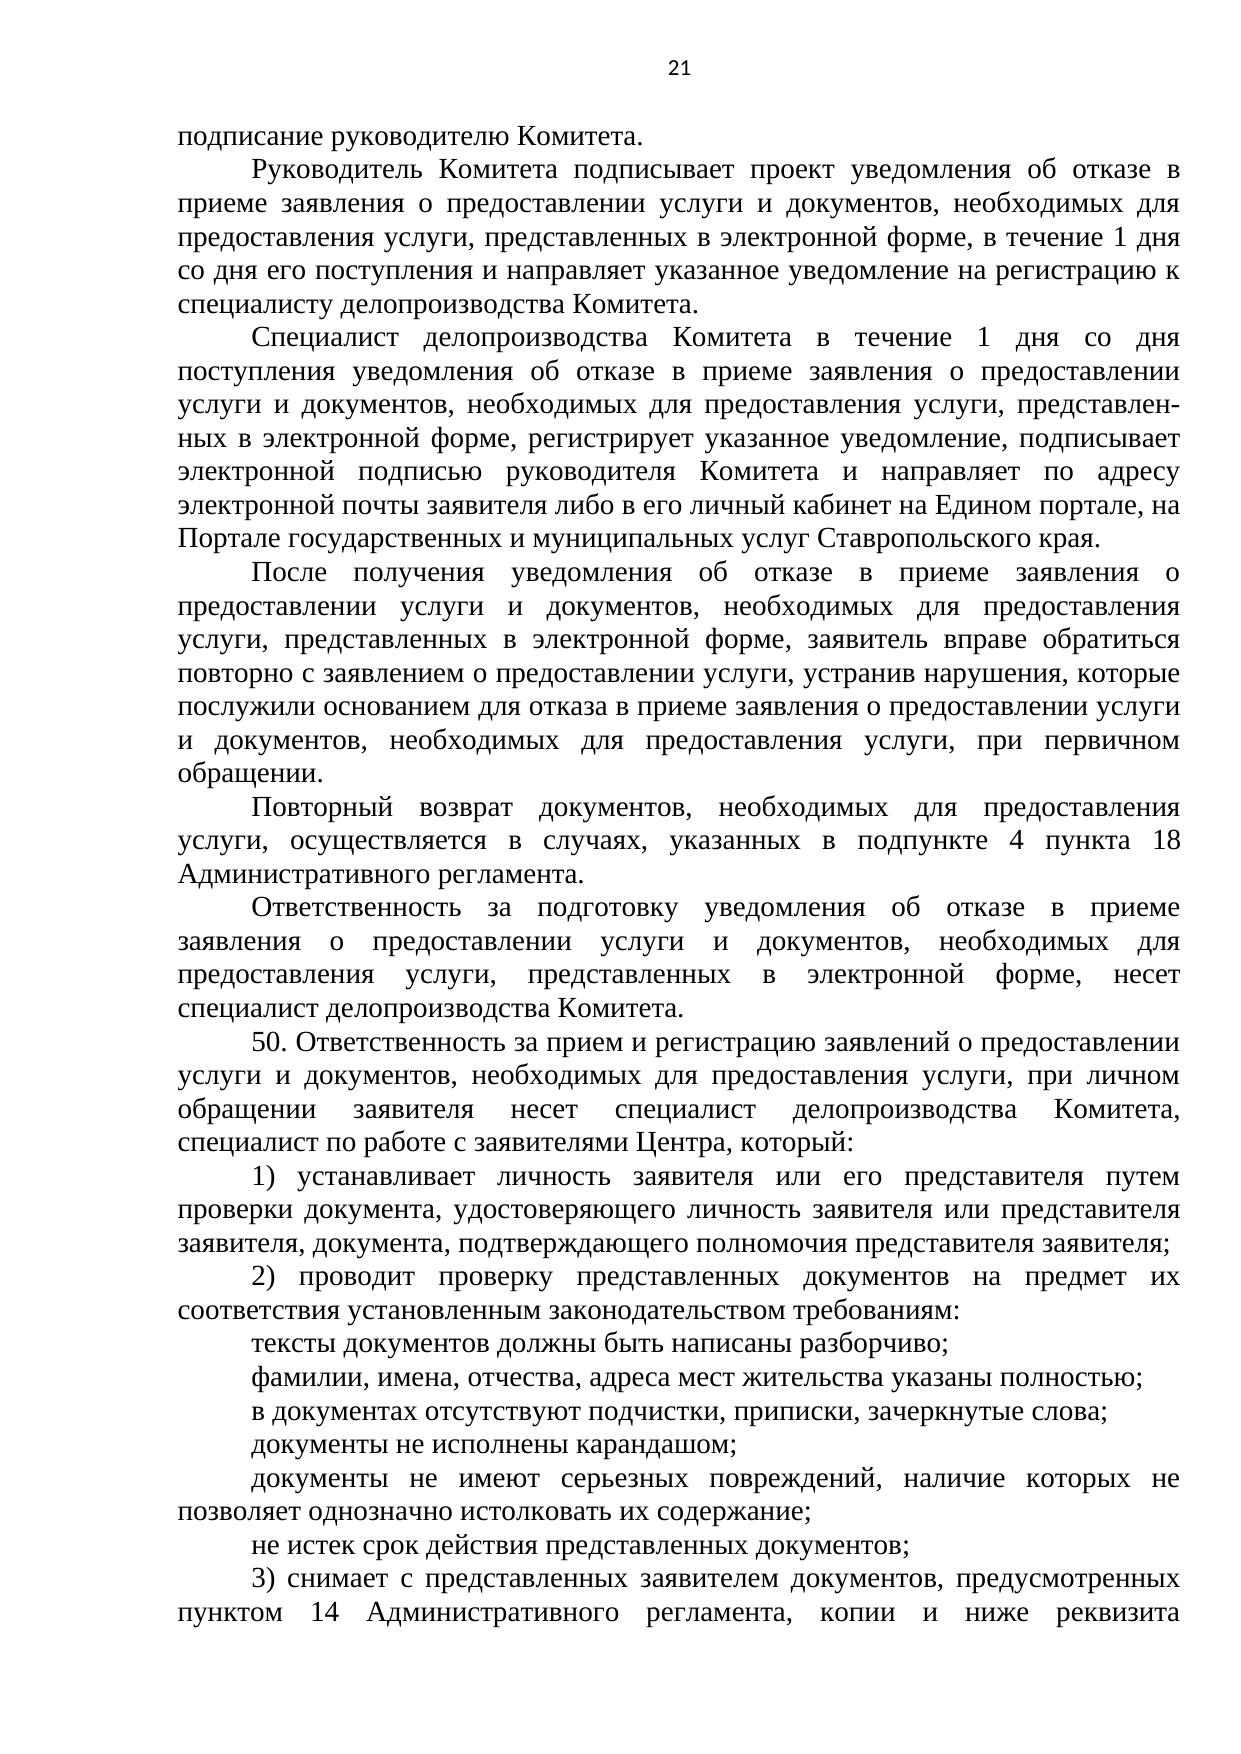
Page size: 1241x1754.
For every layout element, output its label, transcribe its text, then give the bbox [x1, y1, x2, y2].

text Повторный возврат документов, необходимых для предоставления услуги, осуществляется в случаях, указанных в подпункте 4 пункта 18 Административного регламента. [177, 789, 1181, 889]
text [177, 118, 1181, 152]
text Руководитель Комитета подписывает проект уведомления об отказе в приеме заявления о предоставлении услуги и документов, необходимых для предоставления услуги, представленных в электронной форме, в течение 1 дня со дня его поступления и направляет указанное уведомление на регистрацию к специалисту делопроизводства Комитета. [177, 152, 1181, 319]
text Ответственность за подготовку уведомления об отказе в приеме заявления о предоставлении услуги и документов, необходимых для предоставления услуги, представленных в электронной форме, несет специалист делопроизводства Комитета. [177, 889, 1181, 1024]
text Специалист делопроизводства Комитета в течение 1 дня со дня поступления уведомления об отказе в приеме заявления о предоставлении услуги и документов, необходимых для предоставления услуги, представлен-ных в электронной форме, регистрирует указанное уведомление, подписывает электронной подписью руководителя Комитета и направляет по адресу электронной почты заявителя либо в его личный кабинет на Едином портале, на Портале государственных и муниципальных услуг Ставропольского края. [177, 319, 1181, 554]
text тексты документов должны быть написаны разборчиво; [177, 1326, 1181, 1359]
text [177, 1560, 1181, 1627]
text не истек срок действия представленных документов; [177, 1527, 1181, 1560]
text документы не исполнены карандашом; [177, 1426, 1181, 1460]
text 2) проводит проверку представленных документов на предмет их соответствия установленным законодательством требованиям: [177, 1258, 1181, 1326]
text документы не имеют серьезных повреждений, наличие которых не позволяет однозначно истолковать их содержание; [177, 1460, 1181, 1527]
text 1) устанавливает личность заявителя или его представителя путем проверки документа, удостоверяющего личность заявителя или представителя заявителя, документа, подтверждающего полномочия представителя заявителя; [177, 1158, 1181, 1258]
text фамилии, имена, отчества, адреса мест жительства указаны полностью; [177, 1359, 1181, 1393]
text 50. Ответственность за прием и регистрацию заявлений о предоставлении услуги и документов, необходимых для предоставления услуги, при личном обращении заявителя несет специалист делопроизводства Комитета, специалист по работе с заявителями Центра, который: [177, 1024, 1181, 1158]
text После получения уведомления об отказе в приеме заявления о предоставлении услуги и документов, необходимых для предоставления услуги, представленных в электронной форме, заявитель вправе обратиться повторно с заявлением о предоставлении услуги, устранив нарушения, которые послужили основанием для отказа в приеме заявления о предоставлении услуги и документов, необходимых для предоставления услуги, при первичном обращении. [177, 554, 1181, 789]
text в документах отсутствуют подчистки, приписки, зачеркнутые слова; [177, 1393, 1181, 1426]
